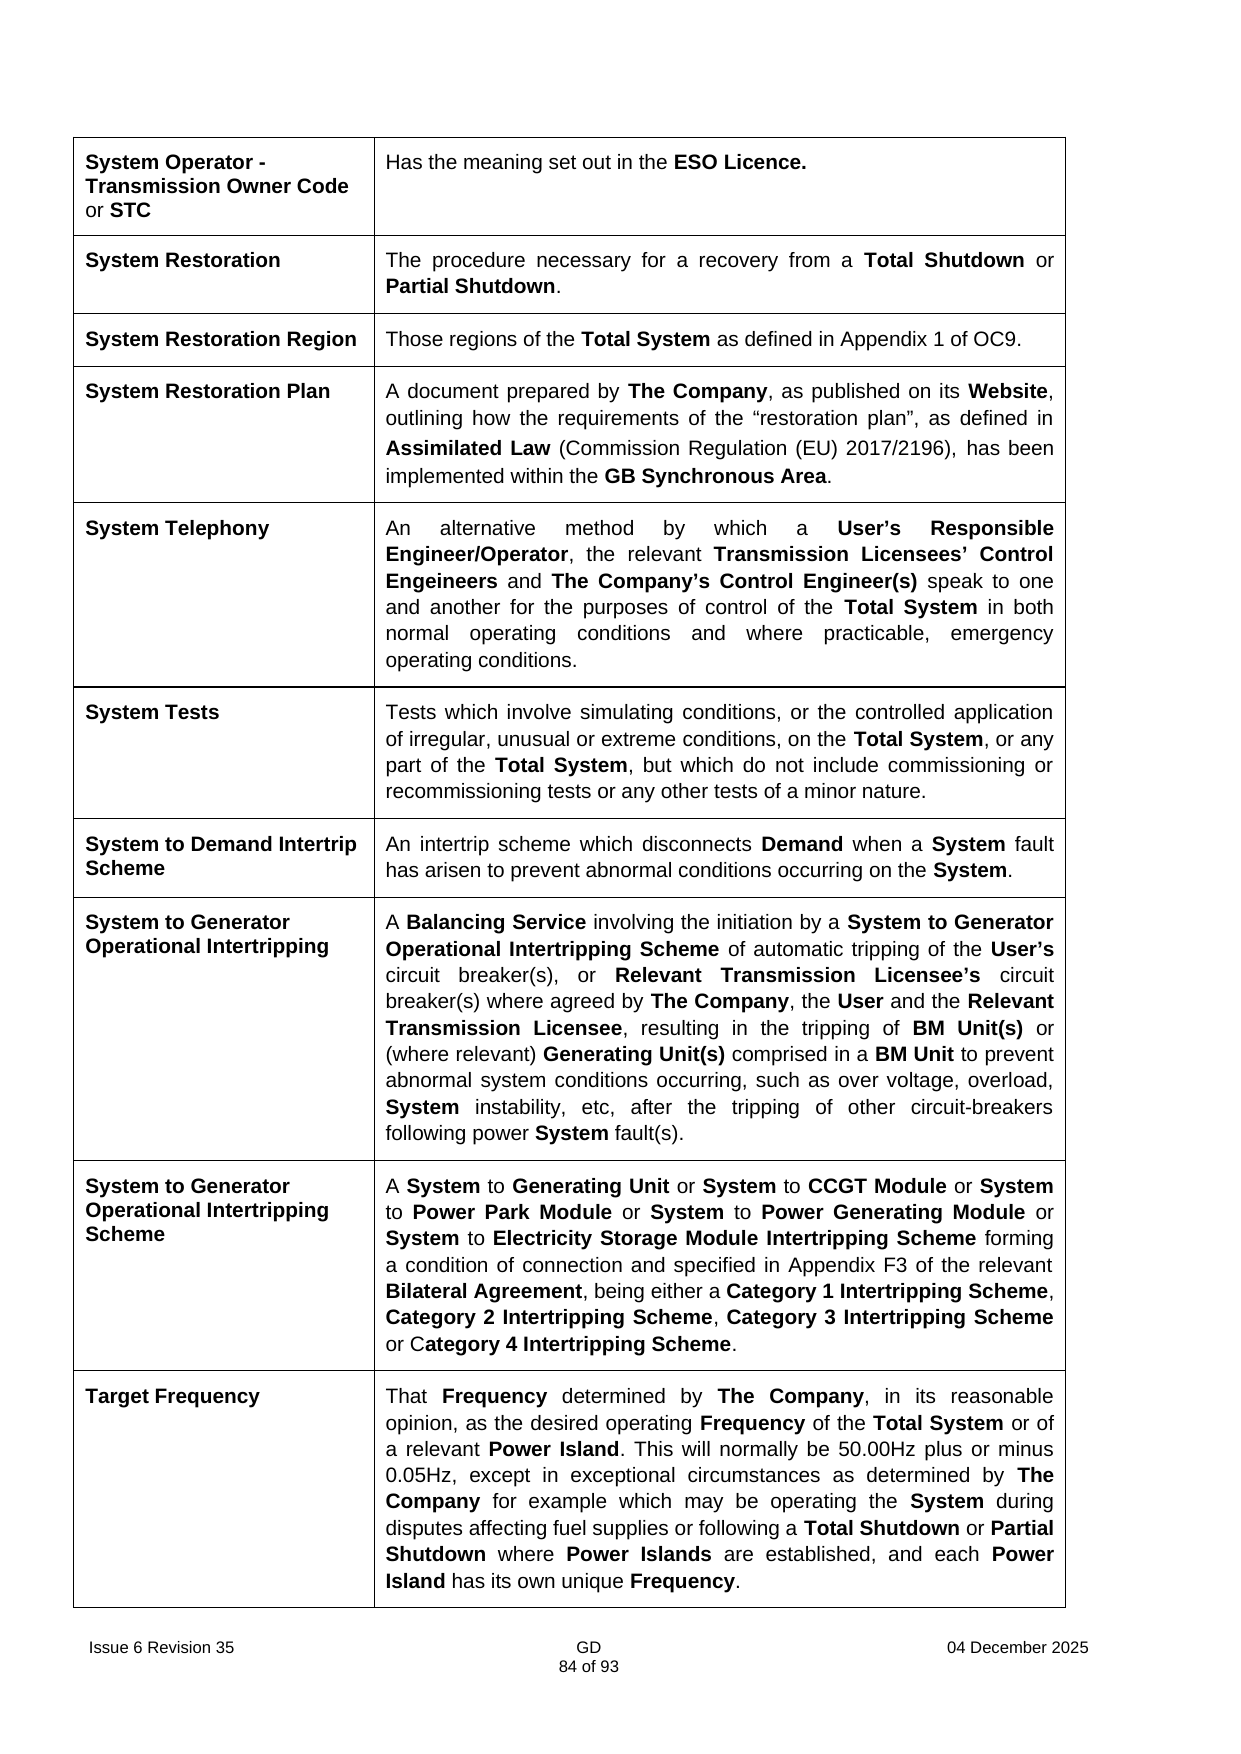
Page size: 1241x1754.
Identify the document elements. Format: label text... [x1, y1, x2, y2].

table_cell An alternative method by which a User’s Responsible Engineer/Operator, the relevant Transmission Licensees’ Control Engeineers and The Company’s Control Engineer(s) speak to one and another for the purposes of control of the Total System in both normal operating conditions and where practicable, emergency operating conditions. [375, 503, 1065, 686]
table_cell An intertrip scheme which disconnects Demand when a System fault has arisen to prevent abnormal conditions occurring on the System. [375, 819, 1065, 897]
table_cell Tests which involve simulating conditions, or the controlled application of irregular, unusual or extreme conditions, on the Total System, or any part of the Total System, but which do not include commissioning or recommissioning tests or any other tests of a minor nature. [375, 688, 1065, 818]
table_cell System Tests [74, 688, 374, 818]
table_cell Those regions of the Total System as defined in Appendix 1 of OC9. [375, 314, 1065, 366]
table_cell System Restoration [74, 236, 374, 313]
table_cell System Operator - Transmission Owner Code or STC [74, 138, 374, 234]
table_cell The procedure necessary for a recovery from a Total Shutdown or Partial Shutdown. [375, 236, 1065, 313]
table_cell A document prepared by The Company, as published on its Website, outlining how the requirements of the “restoration plan”, as defined in Assimilated Law (Commission Regulation (EU) 2017/2196), has been implemented within the GB Synchronous Area. [375, 367, 1065, 502]
table_cell A System to Generating Unit or System to CCGT Module or System to Power Park Module or System to Power Generating Module or System to Electricity Storage Module Intertripping Scheme forming a condition of connection and specified in Appendix F3 of the relevant Bilateral Agreement, being either a Category 1 Intertripping Scheme, Category 2 Intertripping Scheme, Category 3 Intertripping Scheme or Category 4 Intertripping Scheme. [375, 1161, 1065, 1370]
table_cell System Telephony [74, 503, 374, 686]
table_cell Has the meaning set out in the ESO Licence. [375, 138, 1065, 234]
table_cell That Frequency determined by The Company, in its reasonable opinion, as the desired operating Frequency of the Total System or of a relevant Power Island. This will normally be 50.00Hz plus or minus 0.05Hz, except in exceptional circumstances as determined by The Company for example which may be operating the System during disputes affecting fuel supplies or following a Total Shutdown or Partial Shutdown where Power Islands are established, and each Power Island has its own unique Frequency. [375, 1371, 1065, 1607]
table_cell System Restoration Plan [74, 367, 374, 502]
table_cell System to Generator Operational Intertripping Scheme [74, 1161, 374, 1370]
table_cell System to Generator Operational Intertripping [74, 898, 374, 1160]
table_cell A Balancing Service involving the initiation by a System to Generator Operational Intertripping Scheme of automatic tripping of the User’s circuit breaker(s), or Relevant Transmission Licensee’s circuit breaker(s) where agreed by The Company, the User and the Relevant Transmission Licensee, resulting in the tripping of BM Unit(s) or (where relevant) Generating Unit(s) comprised in a BM Unit to prevent abnormal system conditions occurring, such as over voltage, overload, System instability, etc, after the tripping of other circuit-breakers following power System fault(s). [375, 898, 1065, 1160]
table_cell Target Frequency [74, 1371, 374, 1607]
table_cell System to Demand Intertrip Scheme [74, 819, 374, 897]
table_cell System Restoration Region [74, 314, 374, 366]
